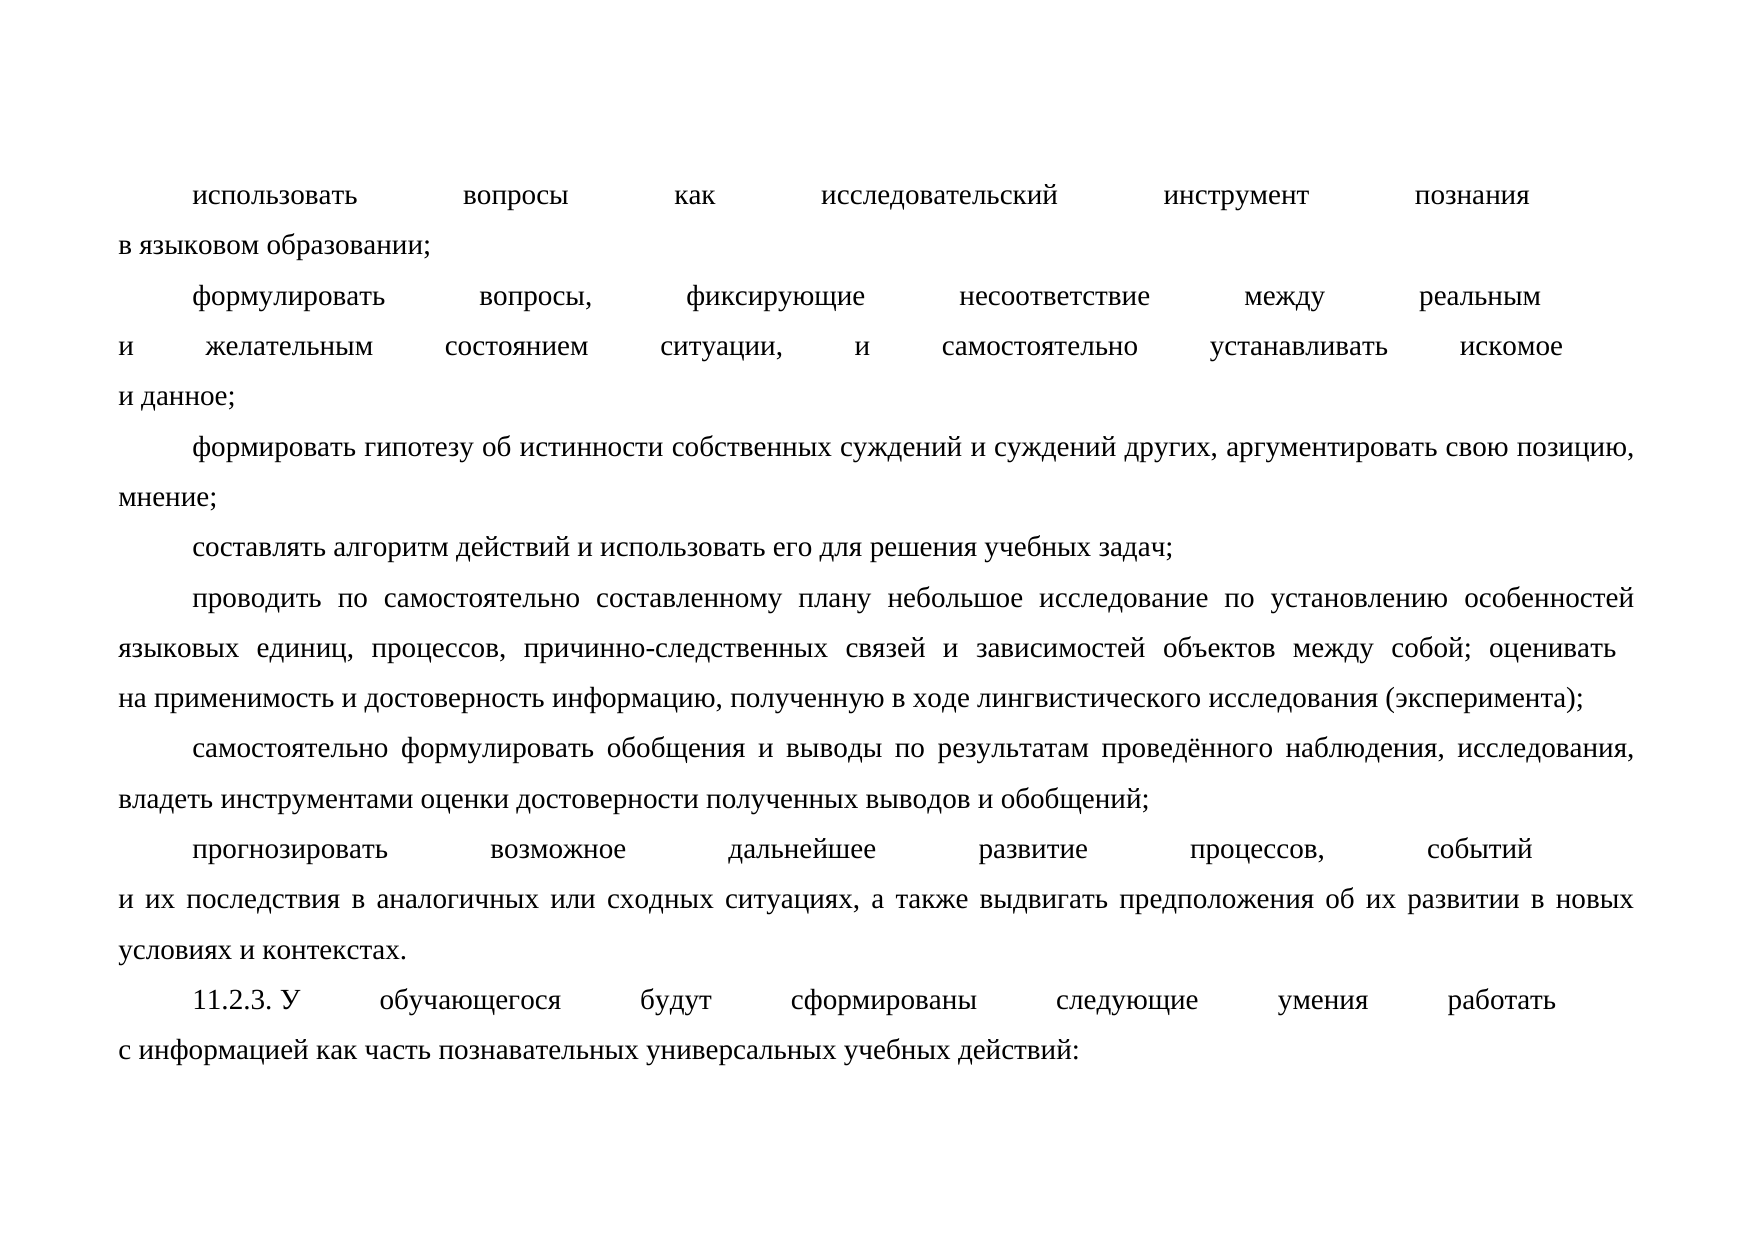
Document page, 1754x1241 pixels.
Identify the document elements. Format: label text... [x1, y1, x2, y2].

text самостоятельно формулировать обобщения и выводы по результатам проведённого наблюдения, исследования, владеть инструментами оценки достоверности полученных выводов и обобщений; [118, 731, 1636, 814]
text формулировать вопросы, фиксирующие несоответствие между реальным и желательным состоянием ситуации, и самостоятельно устанавливать искомое и данное; [118, 278, 1636, 412]
text использовать вопросы как исследовательский инструмент познания в языковом образовании; [118, 177, 1636, 261]
text формировать гипотезу об истинности собственных суждений и суждений других, аргументировать свою позицию, мнение; [118, 429, 1636, 513]
text 11.2.3. У обучающегося будут сформированы следующие умения работать с информацией как часть познавательных универсальных учебных действий: [118, 982, 1636, 1066]
text проводить по самостоятельно составленному плану небольшое исследование по установлению особенностей языковых единиц, процессов, причинно-следственных связей и зависимостей объектов между собой; оценивать на применимость и достоверность информацию, полученную в ходе лингвистического исследования (эксперимента); [118, 580, 1636, 714]
text прогнозировать возможное дальнейшее развитие процессов, событий и их последствия в аналогичных или сходных ситуациях, а также выдвигать предположения об их развитии в новых условиях и контекстах. [118, 831, 1636, 965]
text составлять алгоритм действий и использовать его для решения учебных задач; [118, 529, 1636, 563]
